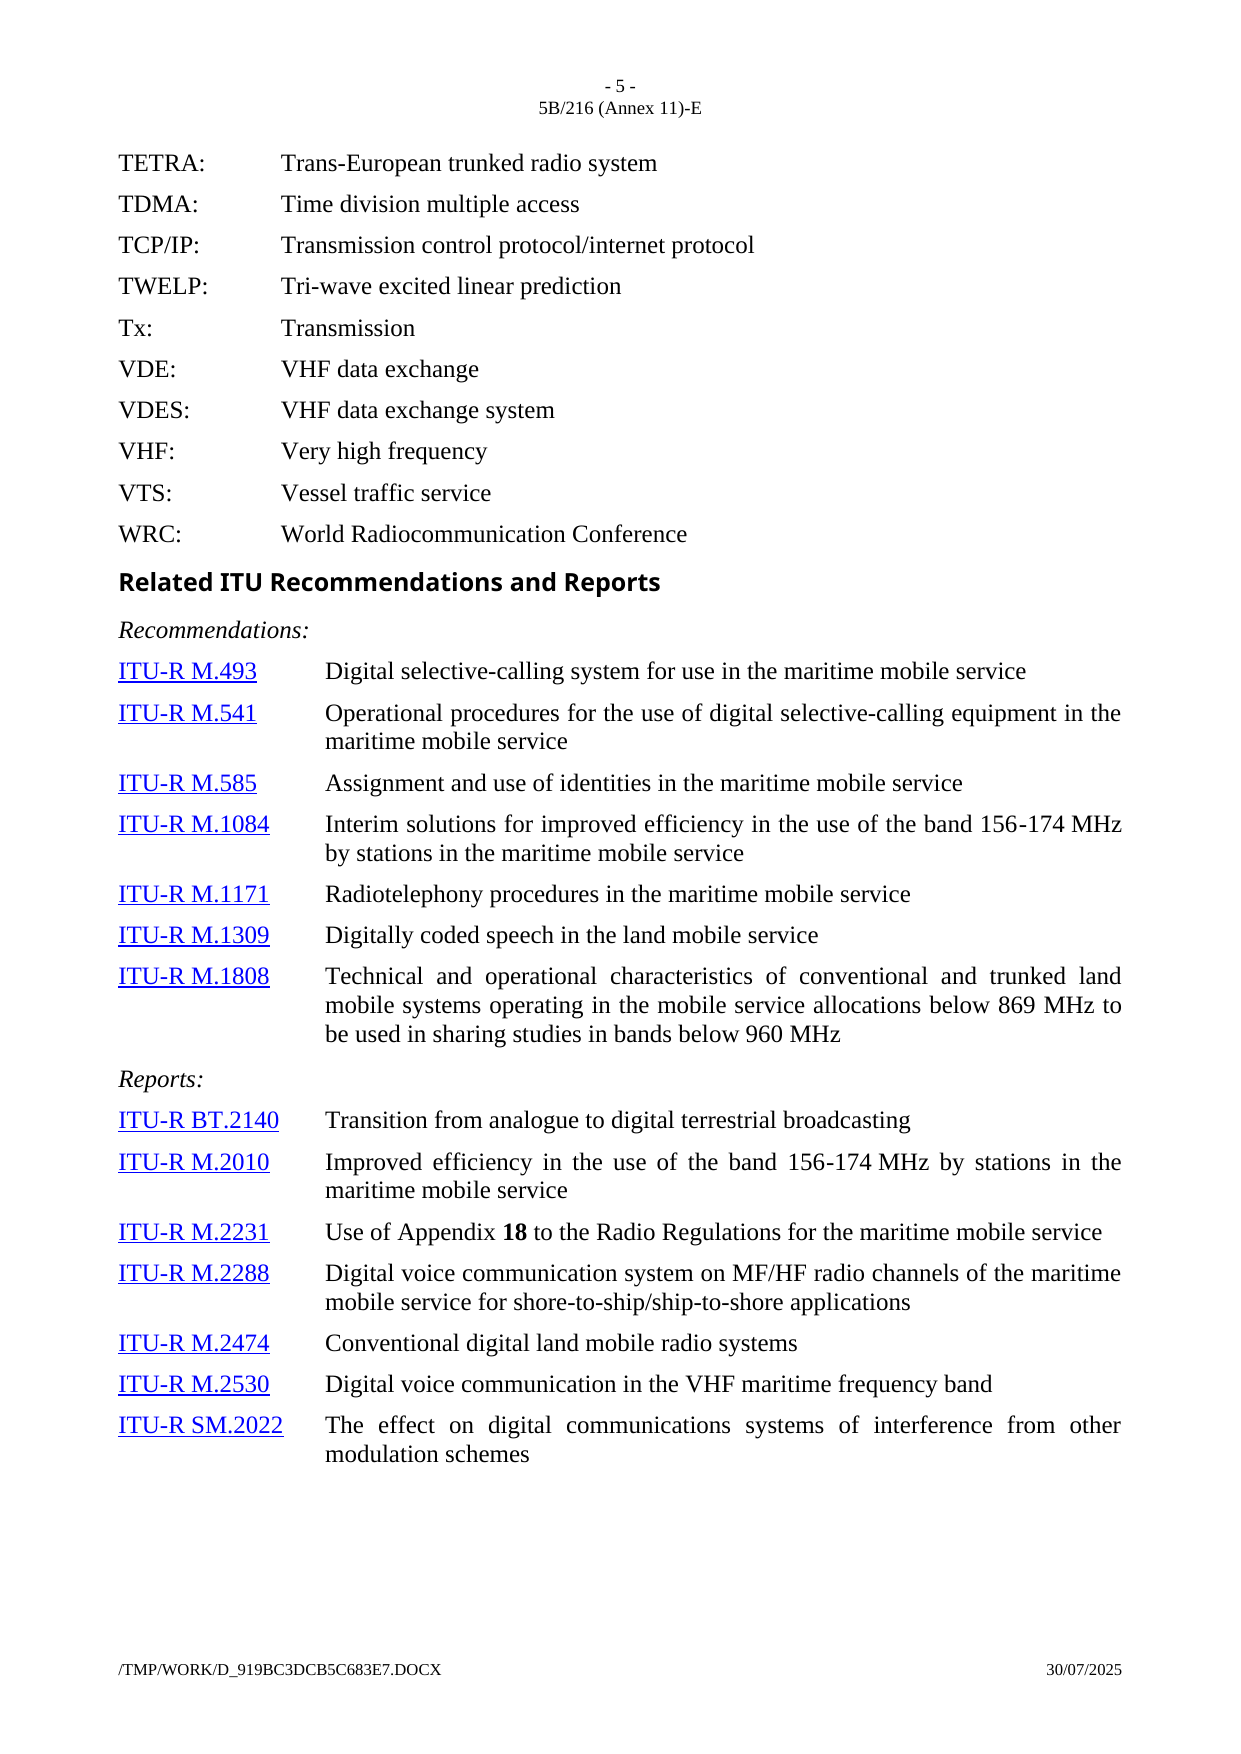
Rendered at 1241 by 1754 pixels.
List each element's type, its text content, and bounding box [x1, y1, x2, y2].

text TDMA: Time division multiple access [118, 189, 1122, 218]
text ITU-R M.2530 Digital voice communication in the VHF maritime frequency band [118, 1369, 1122, 1398]
text ITU-R M.1084 Interim solutions for improved efficiency in the use of the band 156-174 MHz by stations in the maritime mobile service [118, 809, 1122, 866]
text WRC: World Radiocommunication Conference [118, 519, 1122, 548]
subtitle Recommendations: [118, 615, 1122, 644]
text ITU-R M.1808 Technical and operational characteristics of conventional and trunked land mobile systems operating in the mobile service allocations below 869 MHz to be used in sharing studies in bands below 960 MHz [118, 961, 1122, 1048]
text ITU-R M.493 Digital selective-calling system for use in the maritime mobile service [118, 656, 1122, 685]
subtitle Reports: [118, 1064, 1122, 1093]
text ITU-R M.2231 Use of Appendix 18 to the Radio Regulations for the maritime mobile service [118, 1217, 1122, 1246]
text ITU-R M.2010 Improved efficiency in the use of the band 156-174 MHz by stations in the maritime mobile service [118, 1147, 1122, 1204]
text TETRA: Trans-European trunked radio system [118, 148, 1122, 176]
text TWELP: Tri-wave excited linear prediction [118, 271, 1122, 300]
text ITU-R M.2288 Digital voice communication system on MF/HF radio channels of the maritime mobile service for shore-to-ship/ship-to-shore applications [118, 1258, 1122, 1316]
text Tx: Transmission [118, 313, 1122, 341]
text ITU-R M.585 Assignment and use of identities in the maritime mobile service [118, 768, 1122, 796]
subtitle Related ITU Recommendations and Reports [118, 564, 1122, 598]
text ITU-R M.1171 Radiotelephony procedures in the maritime mobile service [118, 879, 1122, 908]
text ITU-R BT.2140 Transition from analogue to digital terrestrial broadcasting [118, 1106, 1122, 1134]
text ITU-R M.2474 Conventional digital land mobile radio systems [118, 1328, 1122, 1357]
text VTS: Vessel traffic service [118, 478, 1122, 506]
text ITU-R M.1309 Digitally coded speech in the land mobile service [118, 920, 1122, 949]
text VDE: VHF data exchange [118, 354, 1122, 383]
text VDES: VHF data exchange system [118, 395, 1122, 424]
text ITU-R SM.2022 The effect on digital communications systems of interference from other modulation schemes [118, 1411, 1122, 1468]
text TCP/IP: Transmission control protocol/internet protocol [118, 230, 1122, 259]
text VHF: Very high frequency [118, 436, 1122, 465]
text ITU-R M.541 Operational procedures for the use of digital selective-calling equipment in the maritime mobile service [118, 698, 1122, 755]
